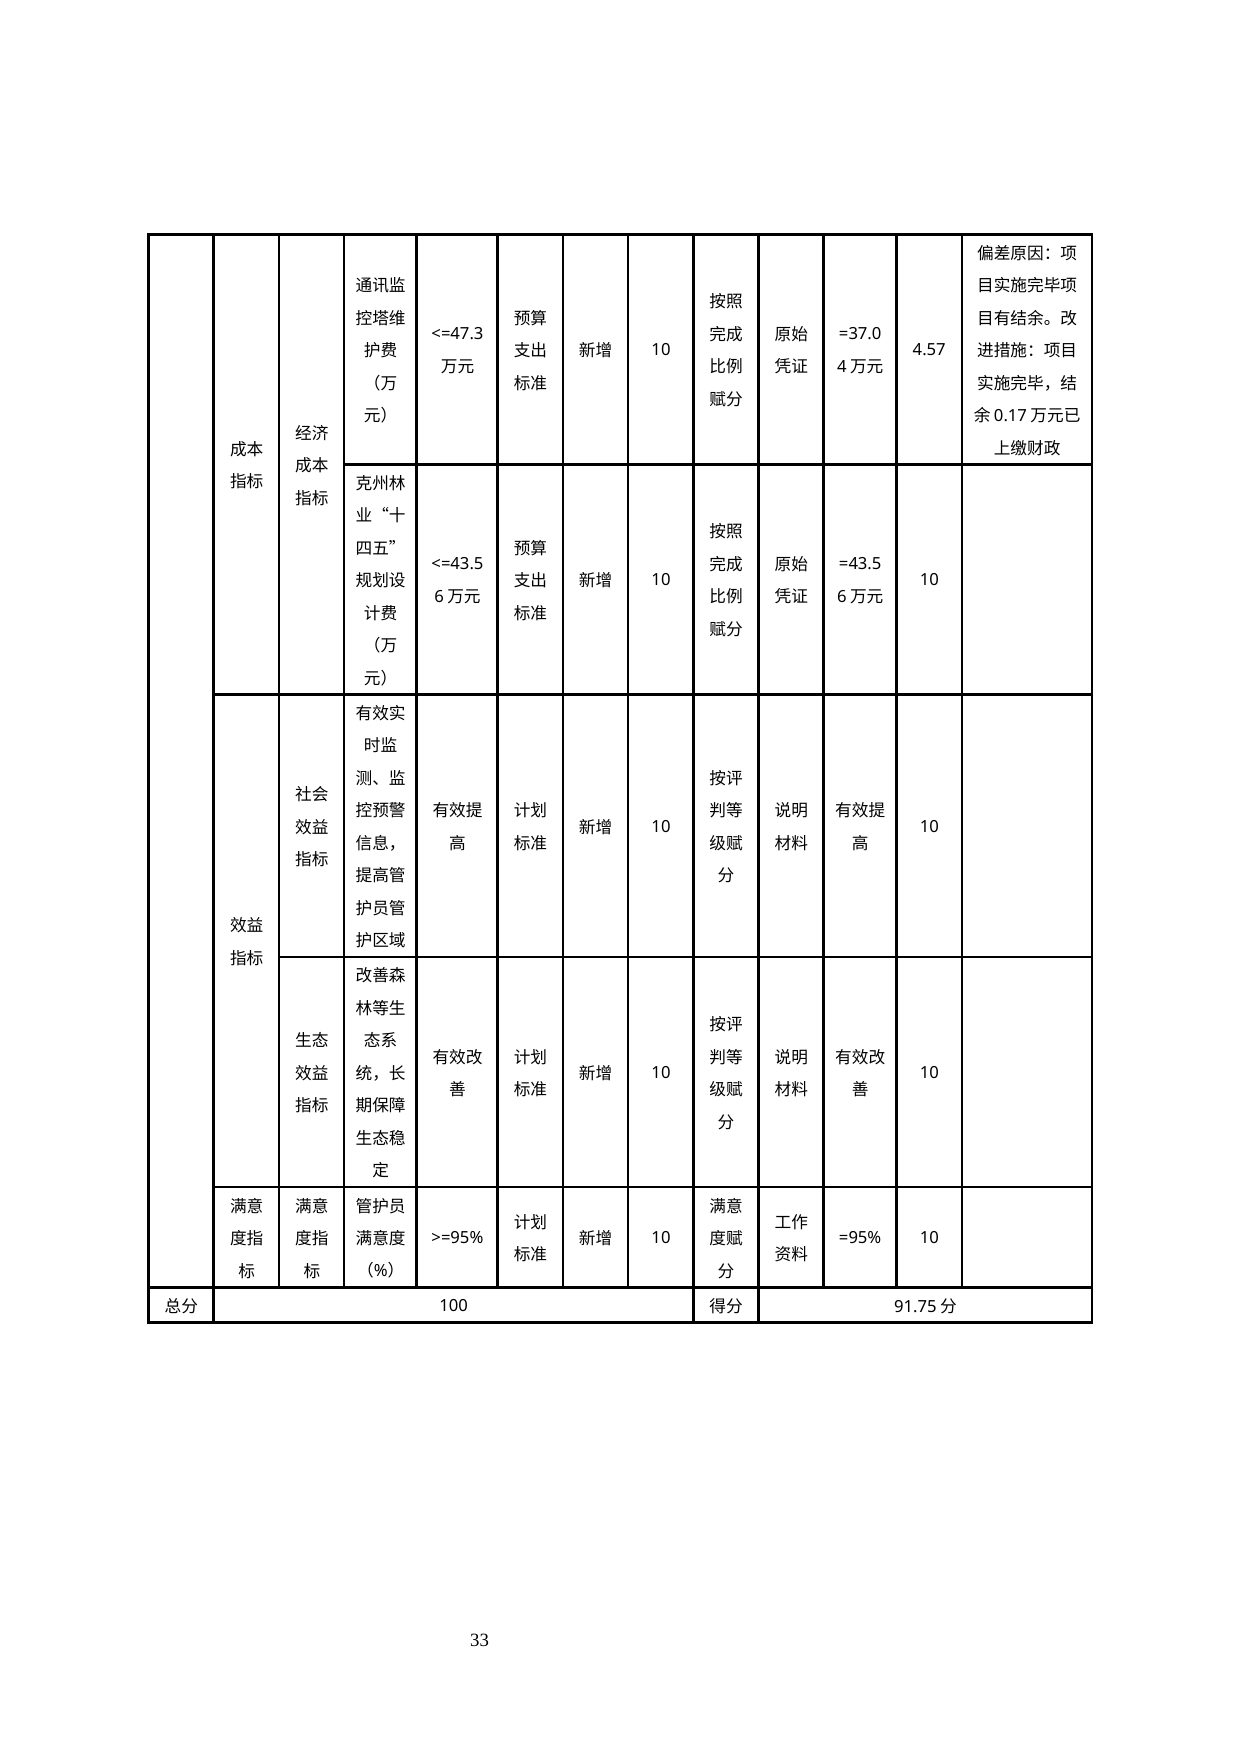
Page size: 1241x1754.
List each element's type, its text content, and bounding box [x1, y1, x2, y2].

table_cell >=95% [418, 1188, 496, 1286]
table_cell 管护员满意度（%） [345, 1188, 415, 1286]
table_cell 10 [898, 958, 961, 1186]
table_cell 10 [629, 958, 692, 1186]
table_cell 社会效益指标 [280, 696, 343, 956]
table_cell 有效改善 [825, 958, 895, 1186]
table_cell 计划标准 [499, 696, 562, 956]
table_cell 有效实时监测、监控预警信息，提高管护员管护区域 [345, 696, 415, 956]
table_cell 100 [215, 1289, 692, 1321]
table_cell 预算支出标准 [499, 466, 562, 693]
table_cell <=47.3万元 [418, 236, 496, 463]
table_cell [963, 466, 1091, 693]
table_cell 说明材料 [760, 958, 822, 1186]
table_cell 10 [629, 236, 692, 463]
table_cell 效益指标 [215, 696, 278, 1186]
table_cell 偏差原因：项目实施完毕项目有结余。改进措施：项目实施完毕，结余0.17万元已上缴财政 [963, 236, 1091, 463]
table_cell 计划标准 [499, 958, 562, 1186]
table_cell 按照完成比例赋分 [695, 466, 757, 693]
table_cell 10 [629, 466, 692, 693]
table_cell 经济成本指标 [280, 236, 343, 693]
table_cell 通讯监控塔维护费（万元） [345, 236, 415, 463]
table_cell 计划标准 [499, 1188, 562, 1286]
table_cell 91.75分 [760, 1289, 1091, 1321]
table_cell 10 [629, 1188, 692, 1286]
table_cell 改善森林等生态系统，长期保障生态稳定 [345, 958, 415, 1186]
table_cell 满意度赋分 [695, 1188, 757, 1286]
table_cell 新增 [564, 466, 627, 693]
table_cell 成本指标 [215, 236, 278, 693]
table_cell =43.56万元 [825, 466, 895, 693]
table_cell 10 [898, 1188, 961, 1286]
table_cell 有效改善 [418, 958, 496, 1186]
table_cell 10 [898, 696, 961, 956]
table_cell 说明材料 [760, 696, 822, 956]
table_cell 新增 [564, 696, 627, 956]
table_cell 10 [629, 696, 692, 956]
table_cell [963, 696, 1091, 956]
table_cell 按评判等级赋分 [695, 696, 757, 956]
table_cell [963, 958, 1091, 1186]
table_cell 原始凭证 [760, 236, 822, 463]
table_cell 总分 [150, 1289, 212, 1321]
table_cell 有效提高 [418, 696, 496, 956]
table_cell 有效提高 [825, 696, 895, 956]
table_cell 工作资料 [760, 1188, 822, 1286]
table_cell =95% [825, 1188, 895, 1286]
table_cell 新增 [564, 1188, 627, 1286]
table_cell 克州林业“十四五”规划设计费（万元） [345, 466, 415, 693]
table_cell 新增 [564, 236, 627, 463]
table_cell 新增 [564, 958, 627, 1186]
table_cell =37.04万元 [825, 236, 895, 463]
table_cell 按照完成比例赋分 [695, 236, 757, 463]
table_cell 预算支出标准 [499, 236, 562, 463]
table_cell 10 [898, 466, 961, 693]
table_cell 按评判等级赋分 [695, 958, 757, 1186]
table_cell 满意度指标 [215, 1188, 278, 1286]
table_cell 原始凭证 [760, 466, 822, 693]
table_cell 生态效益指标 [280, 958, 343, 1186]
table_cell [963, 1188, 1091, 1286]
table_cell <=43.56万元 [418, 466, 496, 693]
table_cell 4.57 [898, 236, 961, 463]
table_cell 满意度指标 [280, 1188, 343, 1286]
table_cell 得分 [695, 1289, 757, 1321]
